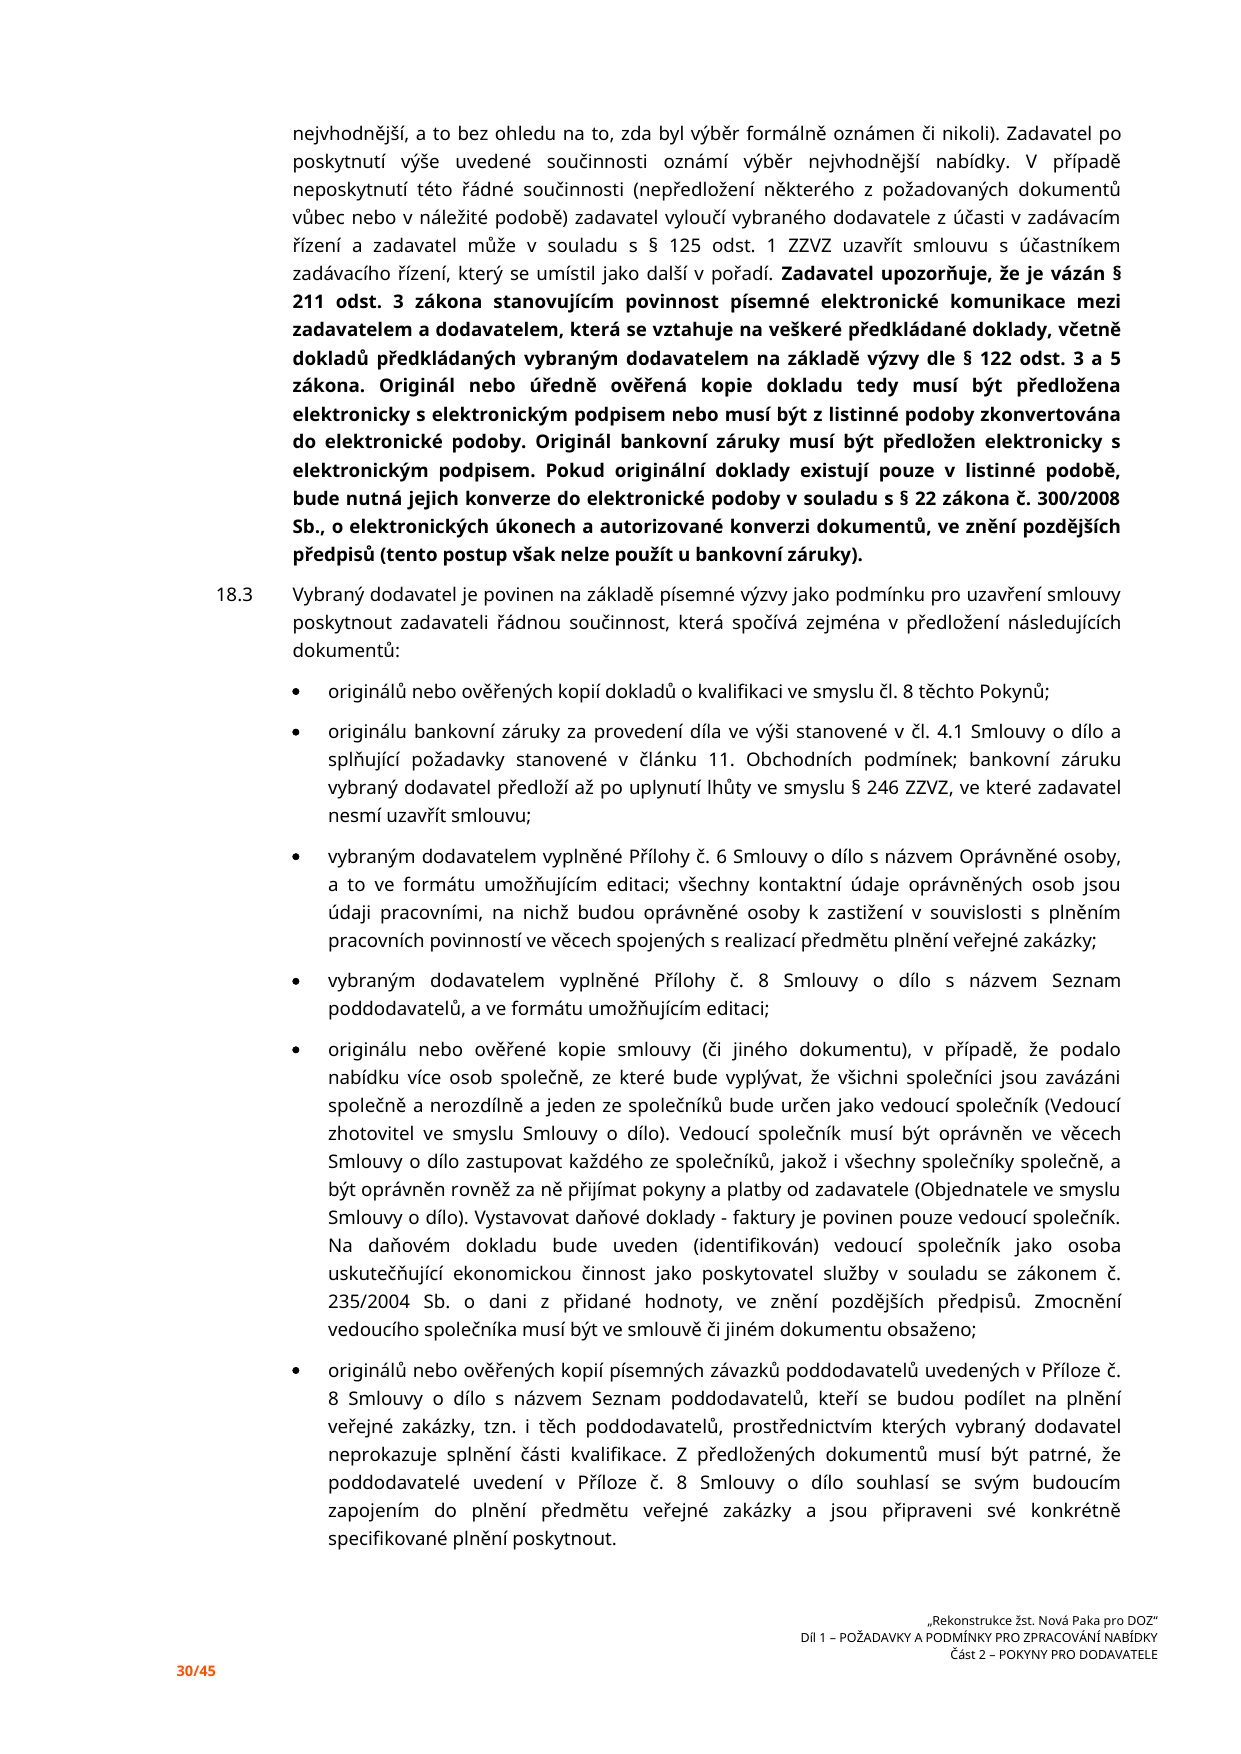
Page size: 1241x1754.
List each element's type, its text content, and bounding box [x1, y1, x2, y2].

text originálů nebo ověřených kopií dokladů o kvalifikaci ve smyslu čl. 8 těchto Pokynů; [292, 678, 1122, 703]
text vybraným dodavatelem vyplněné Přílohy č. 8 Smlouvy o dílo s názvem Seznam poddodavatelů, a ve formátu umožňujícím editaci; [292, 968, 1122, 1021]
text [216, 121, 1122, 566]
text Vybraný dodavatel je povinen na základě písemné výzvy jako podmínku pro uzavření smlouvy poskytnout zadavateli řádnou součinnost, která spočívá zejména v předložení následujících dokumentů: [216, 581, 1122, 663]
text originálů nebo ověřených kopií písemných závazků poddodavatelů uvedených v Příloze č. 8 Smlouvy o dílo s názvem Seznam poddodavatelů, kteří se budou podílet na plnění veřejné zakázky, tzn. i těch poddodavatelů, prostřednictvím kterých vybraný dodavatel neprokazuje splnění části kvalifikace. Z předložených dokumentů musí být patrné, že poddodavatelé uvedení v Příloze č. 8 Smlouvy o dílo souhlasí se svým budoucím zapojením do plnění předmětu veřejné zakázky a jsou připraveni své konkrétně specifikované plnění poskytnout. [292, 1357, 1122, 1551]
text vybraným dodavatelem vyplněné Přílohy č. 6 Smlouvy o dílo s názvem Oprávněné osoby, a to ve formátu umožňujícím editaci; všechny kontaktní údaje oprávněných osob jsou údaji pracovními, na nichž budou oprávněné osoby k zastižení v souvislosti s plněním pracovních povinností ve věcech spojených s realizací předmětu plnění veřejné zakázky; [292, 843, 1122, 953]
text originálu bankovní záruky za provedení díla ve výši stanovené v čl. 4.1 Smlouvy o dílo a splňující požadavky stanovené v článku 11. Obchodních podmínek; bankovní záruku vybraný dodavatel předloží až po uplynutí lhůty ve smyslu § 246 ZZVZ, ve které zadavatel nesmí uzavřít smlouvu; [292, 718, 1122, 828]
text originálu nebo ověřené kopie smlouvy (či jiného dokumentu), v případě, že podalo nabídku více osob společně, ze které bude vyplývat, že všichni společníci jsou zavázáni společně a nerozdílně a jeden ze společníků bude určen jako vedoucí společník (Vedoucí zhotovitel ve smyslu Smlouvy o dílo). Vedoucí společník musí být oprávněn ve věcech Smlouvy o dílo zastupovat každého ze společníků, jakož i všechny společníky společně, a být oprávněn rovněž za ně přijímat pokyny a platby od zadavatele (Objednatele ve smyslu Smlouvy o dílo). Vystavovat daňové doklady - faktury je povinen pouze vedoucí společník. Na daňovém dokladu bude uveden (identifikován) vedoucí společník jako osoba uskutečňující ekonomickou činnost jako poskytovatel služby v souladu se zákonem č. 235/2004 Sb. o dani z přidané hodnoty, ve znění pozdějších předpisů. Zmocnění vedoucího společníka musí být ve smlouvě či jiném dokumentu obsaženo; [292, 1036, 1122, 1342]
